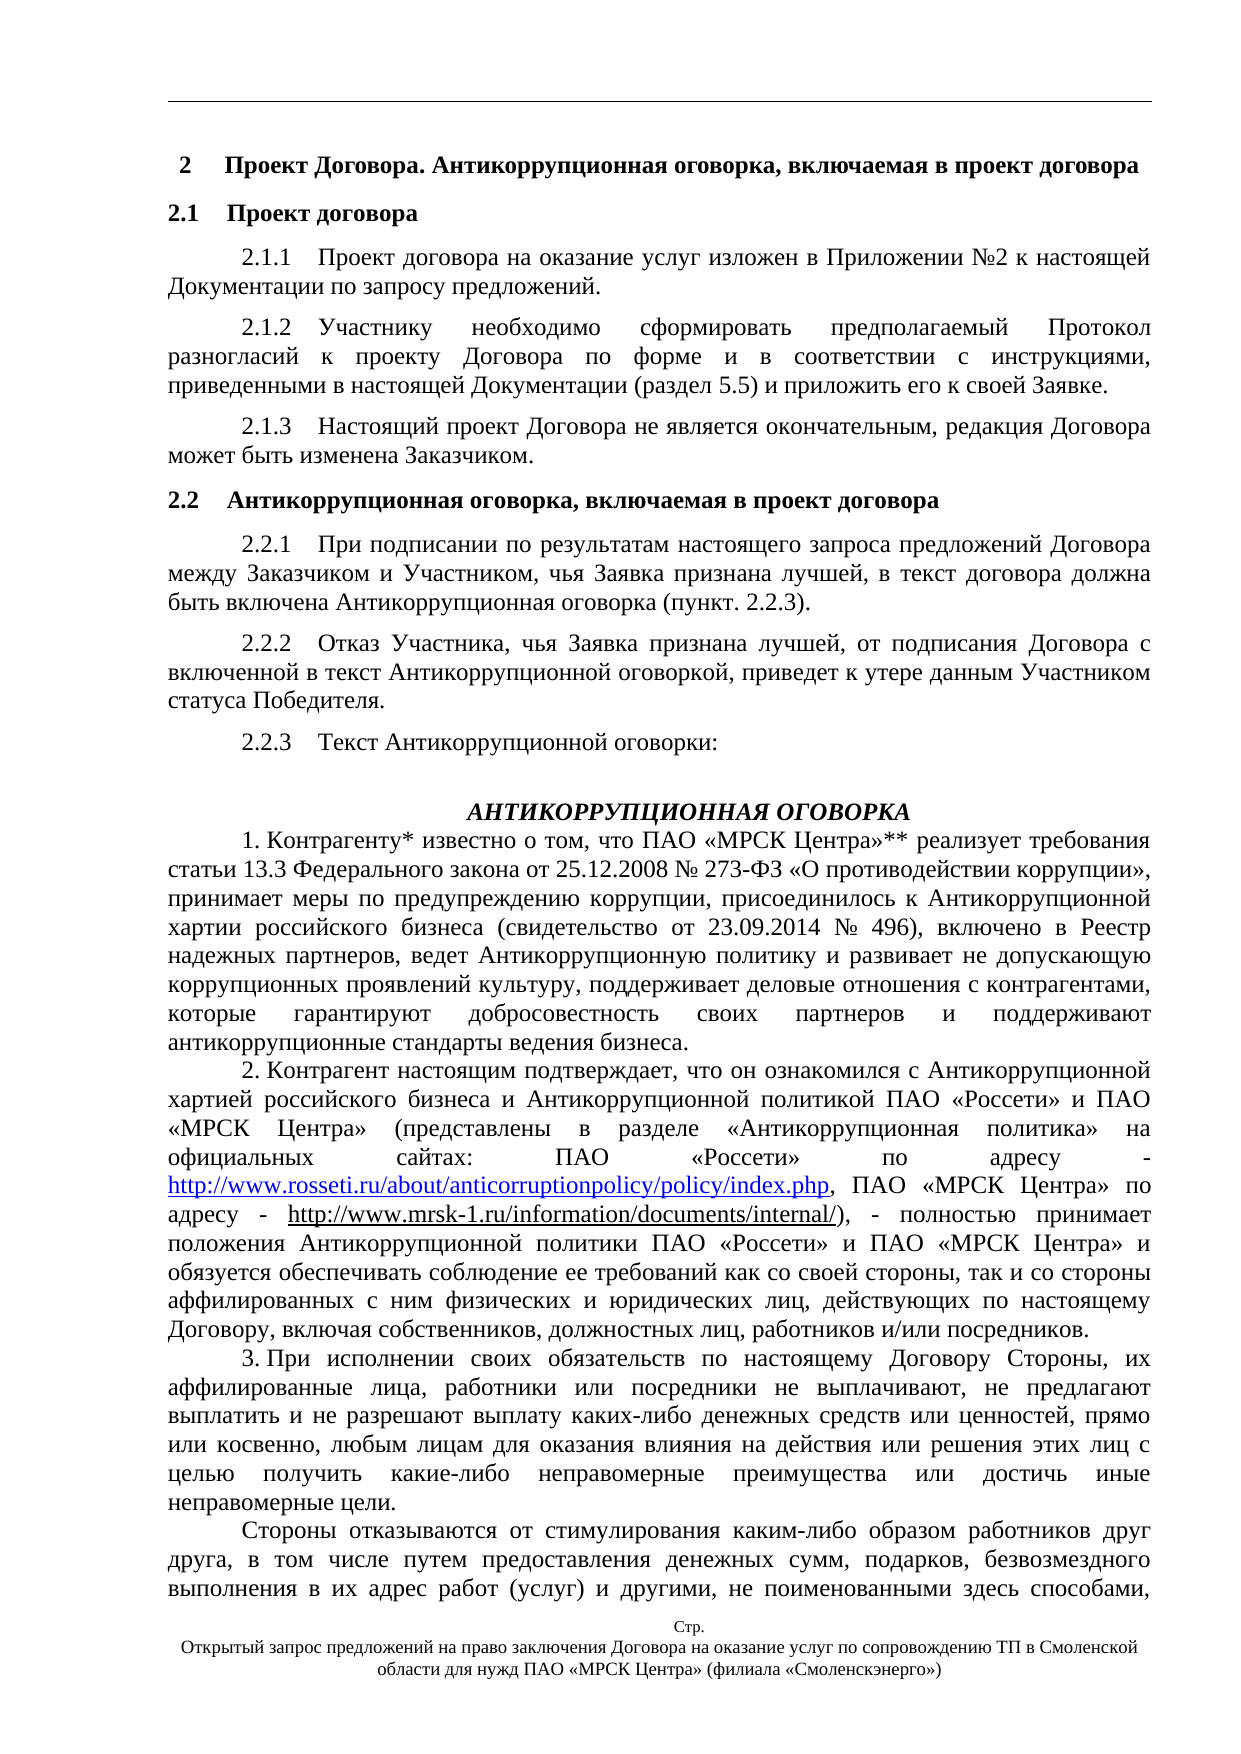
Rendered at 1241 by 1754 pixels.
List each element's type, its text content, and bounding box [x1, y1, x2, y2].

text АНТИКОРРУПЦИОННАЯ ОГОВОРКА [168, 797, 1152, 826]
subtitle Отказ Участника, чья Заявка признана лучшей, от подписания Договора с включенной в текст Антикоррупционной оговоркой, приведет к утере данным Участником статуса Победителя. [168, 628, 1152, 714]
subtitle Проект договора [168, 198, 1152, 227]
text 3. При исполнении своих обязательств по настоящему Договору Стороны, их аффилированные лица, работники или посредники не выплачивают, не предлагают выплатить и не разрешают выплату каких-либо денежных средств или ценностей, прямо или косвенно, любым лицам для оказания влияния на действия или решения этих лиц с целью получить какие-либо неправомерные преимущества или достичь иные неправомерные цели. [168, 1343, 1152, 1516]
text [168, 1516, 1152, 1602]
subtitle При подписании по результатам настоящего запроса предложений Договора между Заказчиком и Участником, чья Заявка признана лучшей, в текст договора должна быть включена Антикоррупционная оговорка (пункт. 2.2.3). [168, 529, 1152, 616]
subtitle Антикоррупционная оговорка, включаемая в проект договора [168, 485, 1152, 514]
text 1. Контрагенту* известно о том, что ПАО «МРСК Центра»** реализует требования статьи 13.3 Федерального закона от 25.12.2008 № 273-ФЗ «О противодействии коррупции», принимает меры по предупреждению коррупции, присоединилось к Антикоррупционной хартии российского бизнеса (свидетельство от 23.09.2014 № 496), включено в Реестр надежных партнеров, ведет Антикоррупционную политику и развивает не допускающую коррупционных проявлений культуру, поддерживает деловые отношения с контрагентами, которые гарантируют добросовестность своих партнеров и поддерживают антикоррупционные стандарты ведения бизнеса. [168, 826, 1152, 1056]
subtitle Настоящий проект Договора не является окончательным, редакция Договора может быть изменена Заказчиком. [168, 411, 1152, 468]
text 2. Контрагент настоящим подтверждает, что он ознакомился с Антикоррупционной хартией российского бизнеса и Антикоррупционной политикой ПАО «Россети» и ПАО «МРСК Центра» (представлены в разделе «Антикоррупционная политика» на официальных сайтах: ПАО «Россети» по адресу - http://www.rosseti.ru/about/anticorruptionpolicy/policy/index.php, ПАО «МРСК Центра» по адресу - http://www.mrsk-1.ru/information/documents/internal/), - полностью принимает положения Антикоррупционной политики ПАО «Россети» и ПАО «МРСК Центра» и обязуется обеспечивать соблюдение ее требований как со своей стороны, так и со стороны аффилированных с ним физических и юридических лиц, действующих по настоящему Договору, включая собственников, должностных лиц, работников и/или посредников. [168, 1056, 1152, 1343]
subtitle Участнику необходимо сформировать предполагаемый Протокол разногласий к проекту Договора по форме и в соответствии с инструкциями, приведенными в настоящей Документации (раздел 5.5) и приложить его к своей Заявке. [168, 312, 1152, 398]
subtitle Проект договора на оказание услуг изложен в Приложении №2 к настоящей Документации по запросу предложений. [168, 242, 1152, 300]
subtitle Проект Договора. Антикоррупционная оговорка, включаемая в проект договора [166, 150, 1152, 179]
subtitle Текст Антикоррупционной оговорки: [168, 727, 1152, 756]
